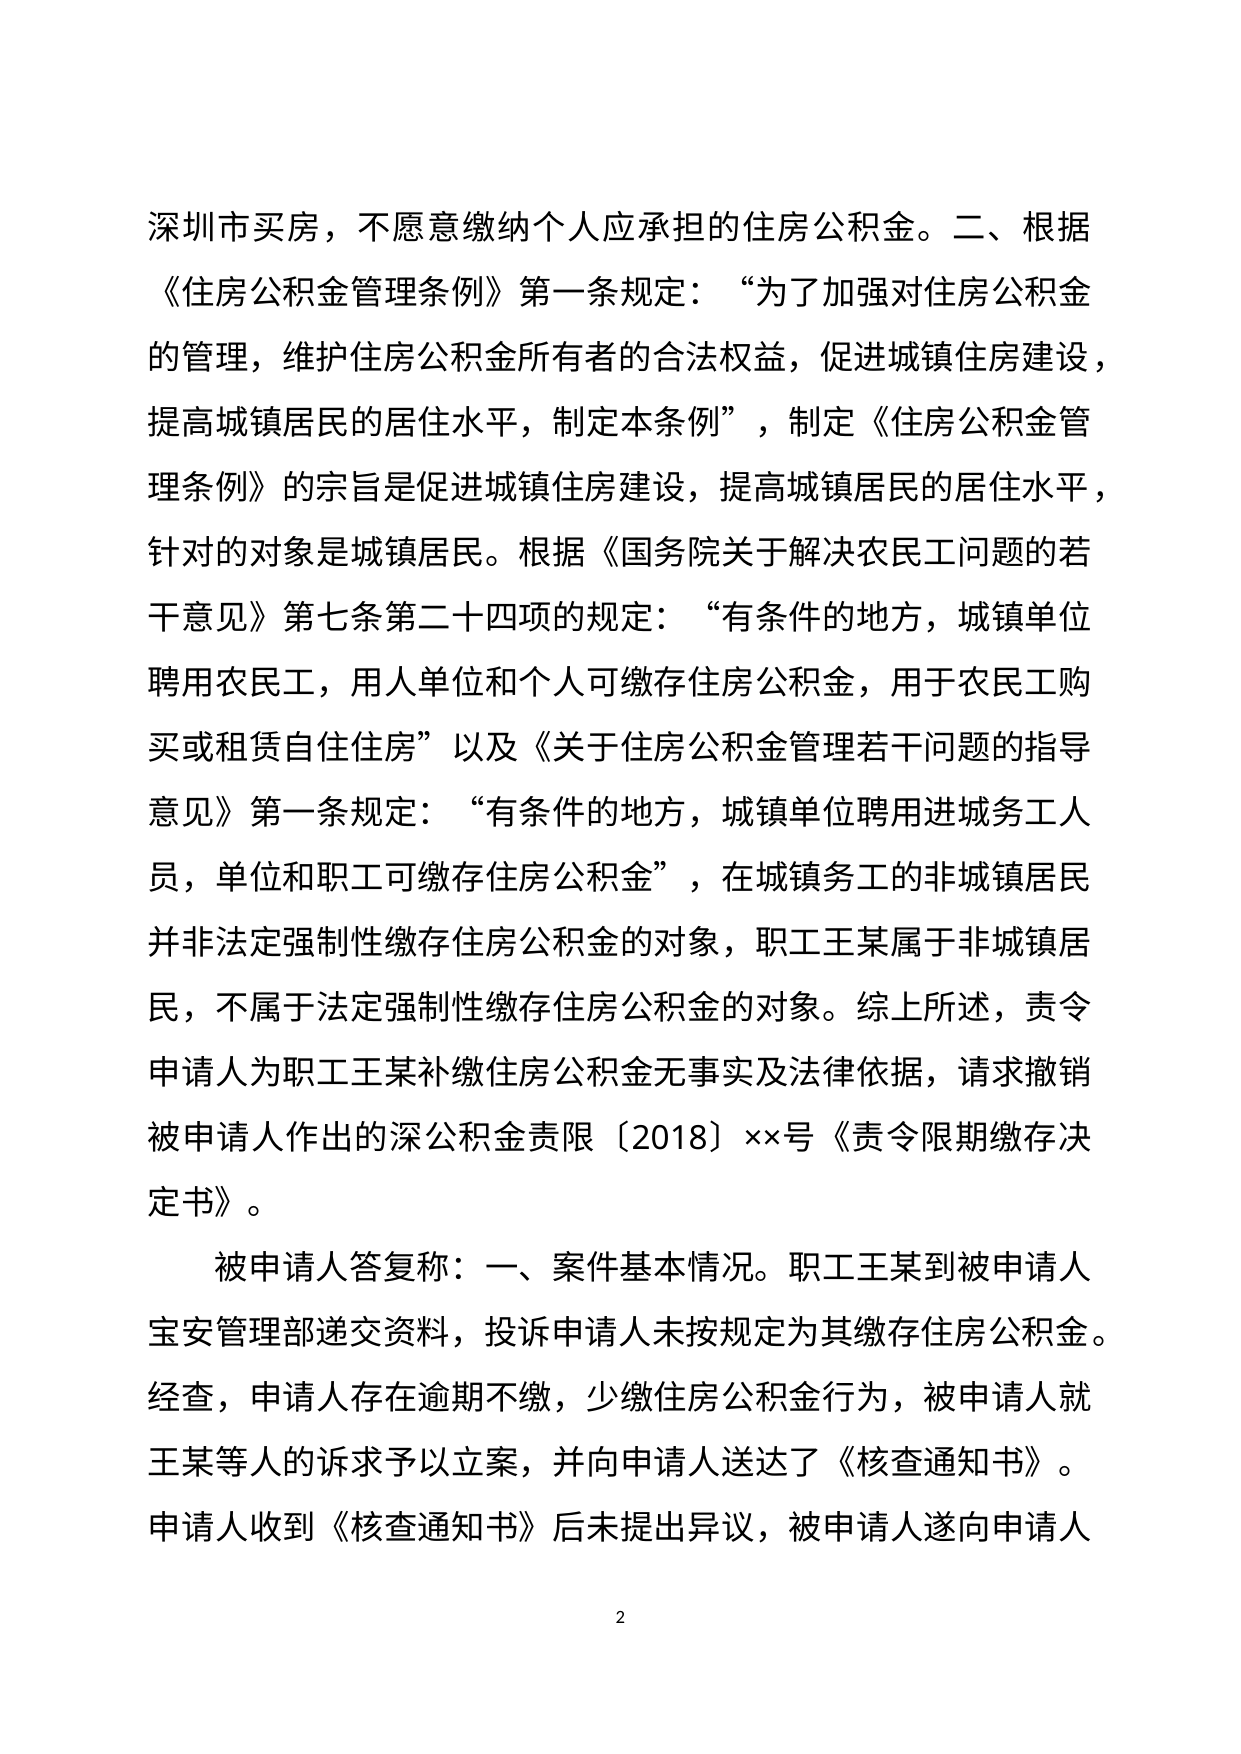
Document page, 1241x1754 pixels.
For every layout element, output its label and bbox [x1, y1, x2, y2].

text [148, 1232, 1092, 1557]
text [148, 192, 1092, 1232]
